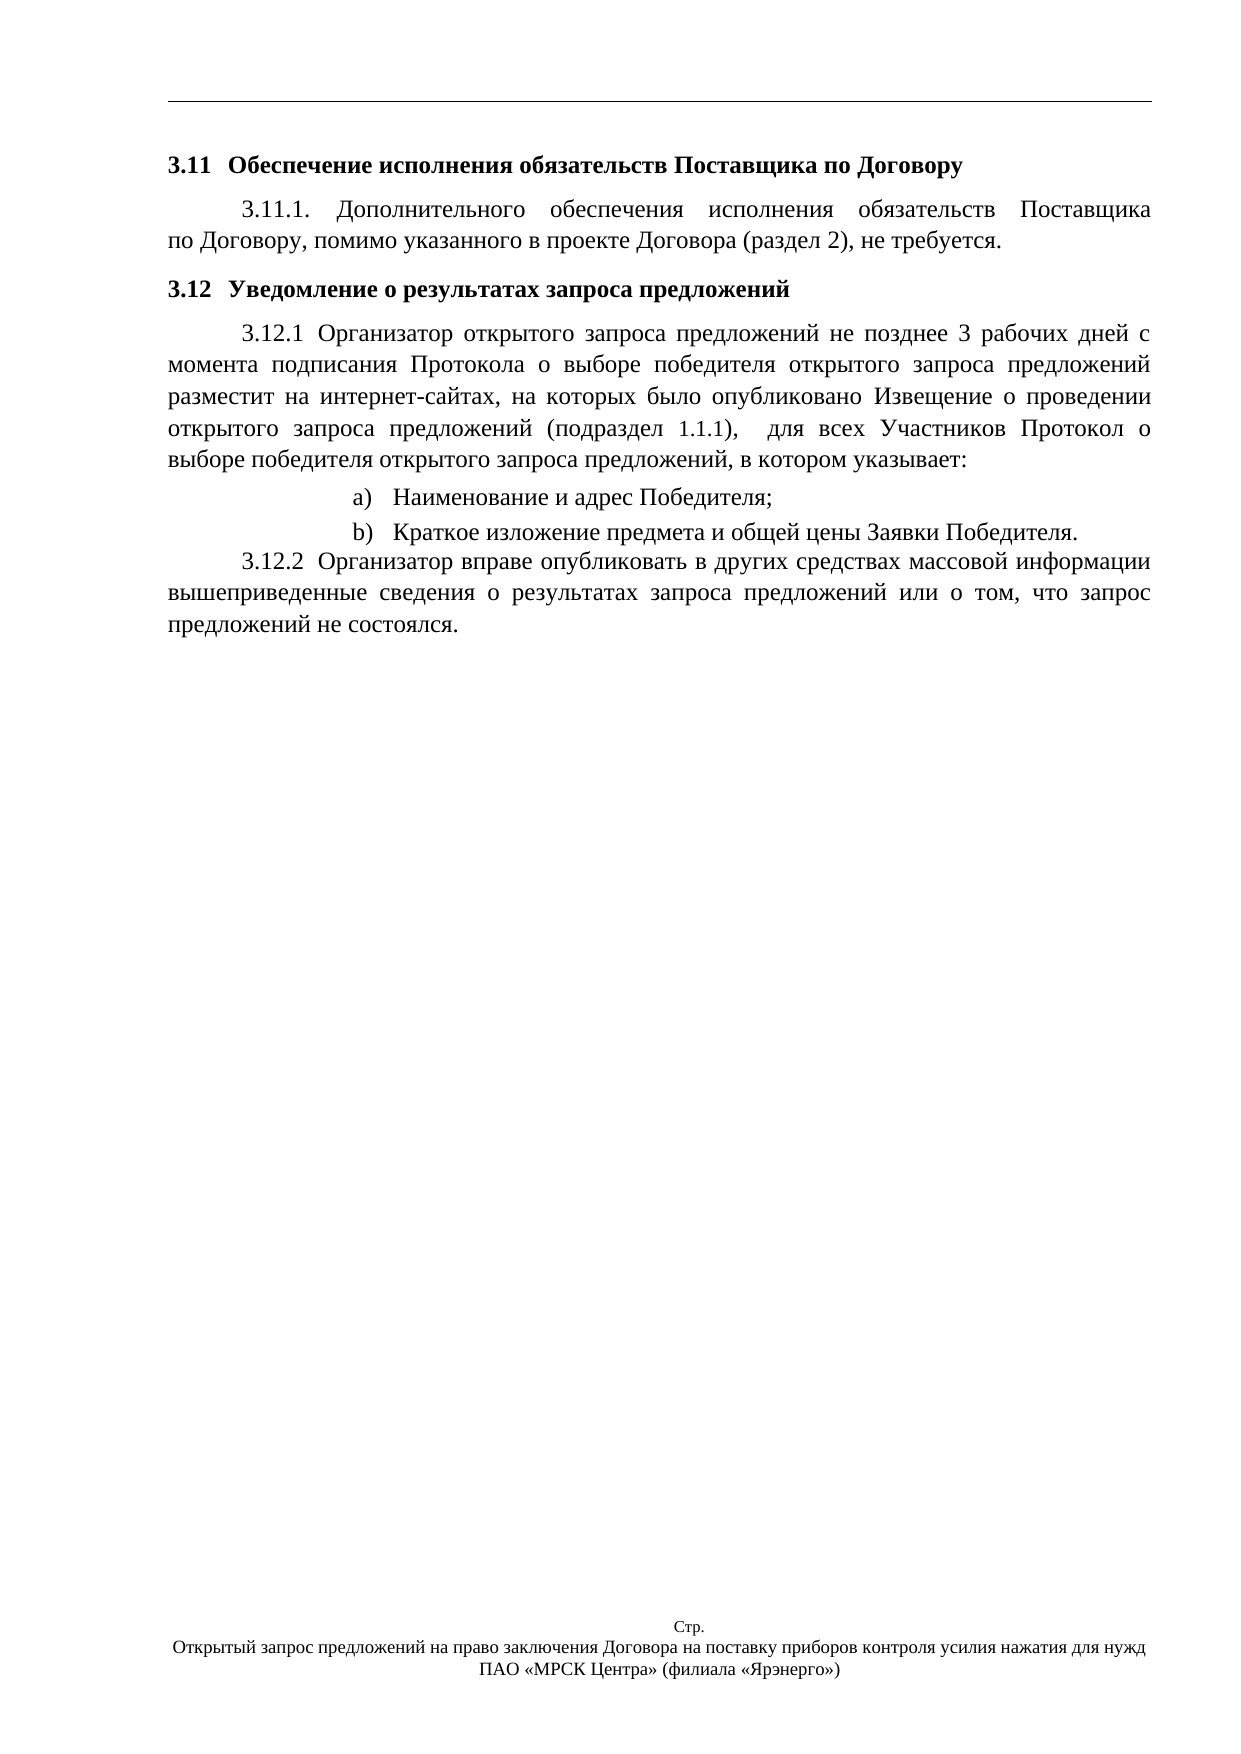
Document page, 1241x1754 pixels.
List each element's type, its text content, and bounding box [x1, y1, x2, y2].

text 3.12.2 Организатор вправе опубликовать в других средствах массовой информации вышеприведенные сведения о результатах запроса предложений или о том, что запрос предложений не состоялся. [168, 546, 1152, 638]
list Дополнительного обеспечения исполнения обязательств Поставщика по Договору, помимо указанного в проекте Договора (раздел 2), не требуется. [168, 194, 1152, 254]
subtitle Обеспечение исполнения обязательств Поставщика по Договору [168, 150, 1152, 179]
list Наименование и адрес Победителя; [286, 482, 1166, 511]
subtitle Уведомление о результатах запроса предложений [168, 274, 1152, 303]
text 3.12.1 Организатор открытого запроса предложений не позднее 3 рабочих дней с момента подписания Протокола о выборе победителя открытого запроса предложений разместит на интернет-сайтах, на которых было опубликовано Извещение о проведении открытого запроса предложений (подраздел 1.1.1), для всех Участников Протокол о выборе победителя открытого запроса предложений, в котором указывает: [168, 318, 1152, 473]
list Краткое изложение предмета и общей цены Заявки Победителя. [286, 517, 1166, 546]
